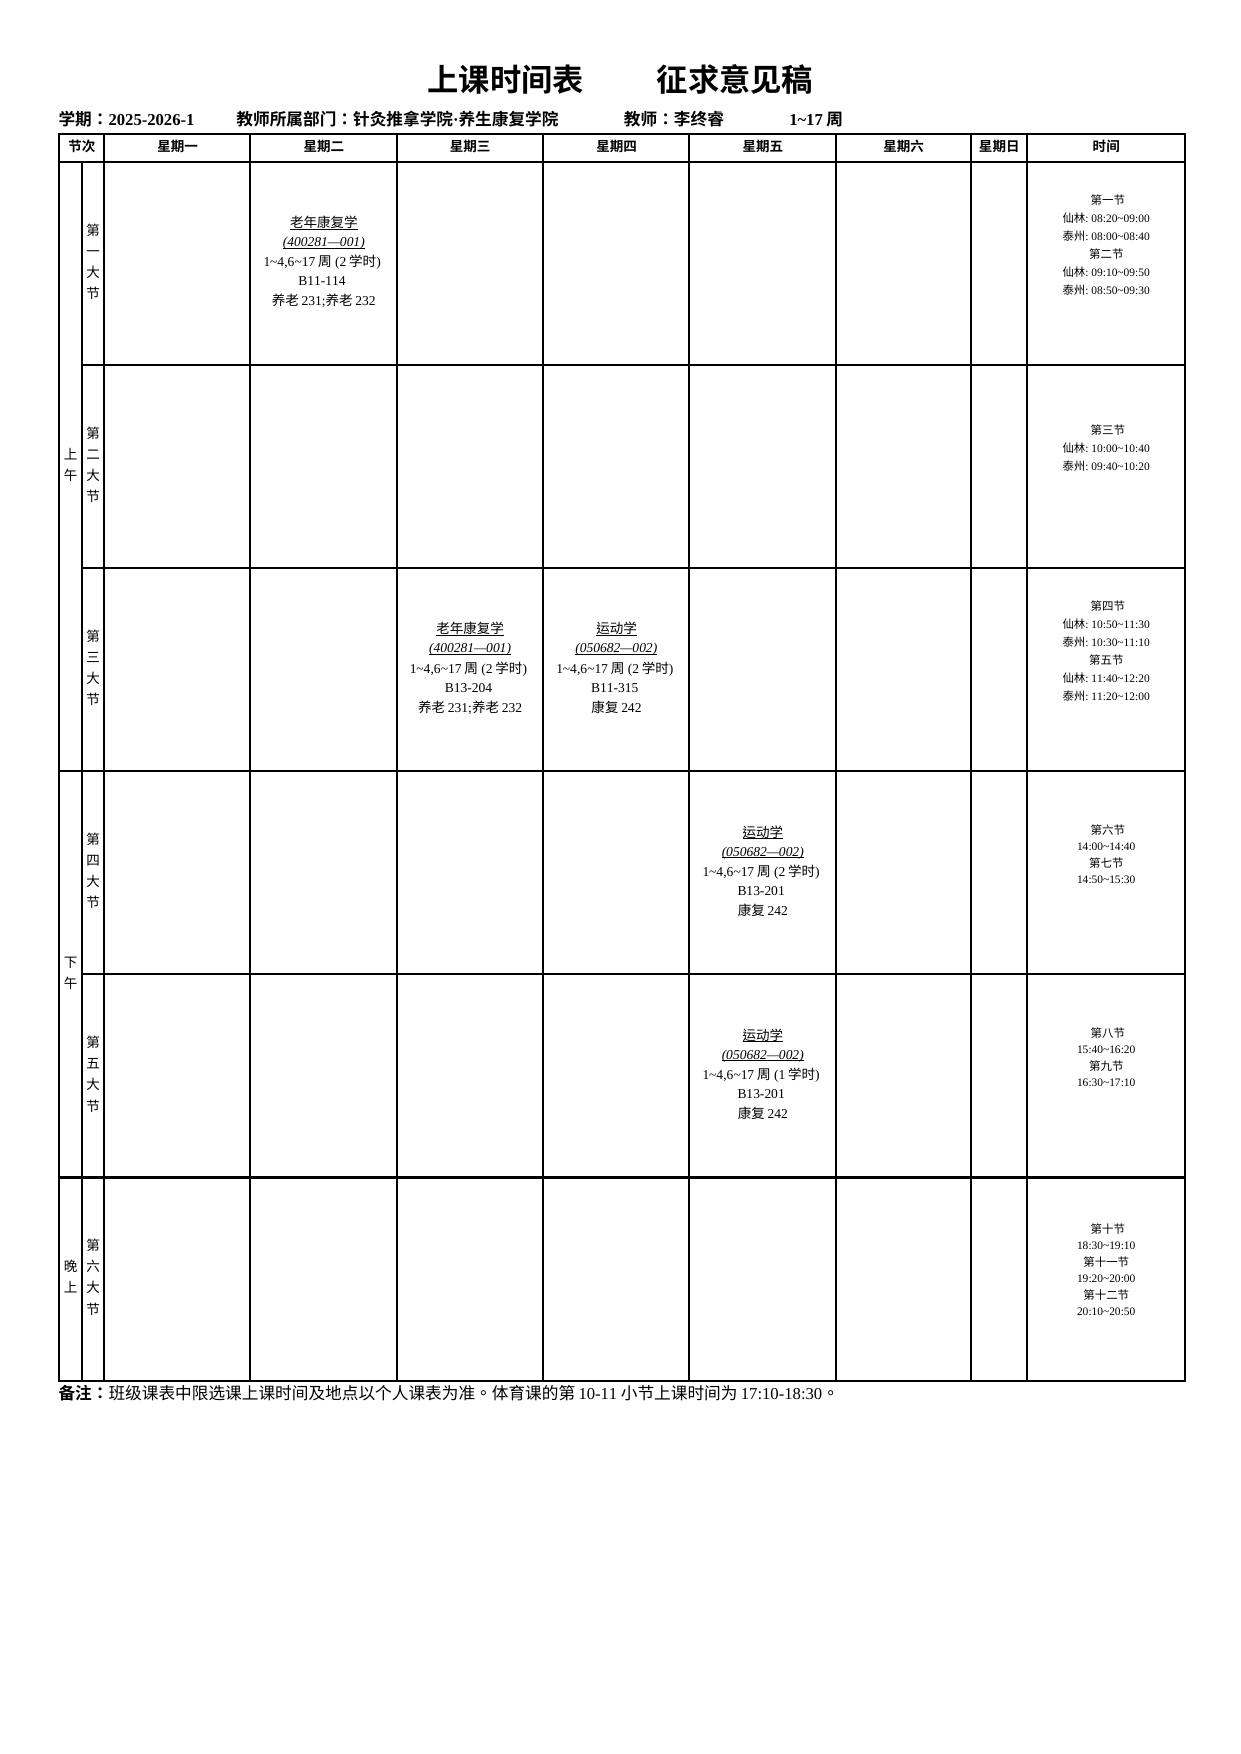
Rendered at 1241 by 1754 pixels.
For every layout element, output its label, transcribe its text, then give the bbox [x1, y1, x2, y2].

table_header 时间 [1028, 135, 1184, 161]
table_cell [837, 163, 970, 364]
table_cell [837, 366, 970, 567]
table_header 星期六 [837, 135, 970, 161]
table_cell [105, 163, 249, 364]
table_cell [837, 975, 970, 1176]
table_cell 晚上 [60, 1179, 81, 1379]
table_cell 第五大节 [83, 975, 103, 1176]
table_cell [398, 772, 542, 973]
table_cell 第六大节 [83, 1179, 103, 1379]
table_header 节次 [60, 135, 103, 161]
table_cell 第二大节 [83, 366, 103, 567]
table_header 星期四 [544, 135, 688, 161]
table_cell [398, 163, 542, 364]
table_cell [972, 772, 1026, 973]
table_cell 第四节 仙林: 10:50~11:30 泰州: 10:30~11:10 第五节 仙林: 11:40~12:20 泰州: 11:20~12:00 [1028, 569, 1184, 770]
table_cell 老年康复学 (400281—001) 1~4,6~17周 (2学时) B11-114 养老231;养老232 [251, 163, 396, 364]
table_cell 第三节 仙林: 10:00~10:40 泰州: 09:40~10:20 [1028, 366, 1184, 567]
table_cell [972, 1179, 1026, 1379]
table_cell [972, 975, 1026, 1176]
table_header 星期日 [972, 135, 1026, 161]
table_cell [972, 366, 1026, 567]
table_cell 下午 [60, 772, 81, 1176]
table_cell [690, 366, 835, 567]
table_cell 第十节 18:30~19:10 第十一节 19:20~20:00 第十二节 20:10~20:50 [1028, 1179, 1184, 1379]
table_cell [690, 163, 835, 364]
table_header 星期二 [251, 135, 396, 161]
table_header 星期一 [105, 135, 249, 161]
table_cell [398, 366, 542, 567]
table_cell [105, 975, 249, 1176]
table_cell 第四大节 [83, 772, 103, 973]
table_cell [105, 772, 249, 973]
table_cell [544, 366, 688, 567]
table_cell [544, 1179, 688, 1379]
table_cell [251, 975, 396, 1176]
table_cell [837, 772, 970, 973]
table_header 星期三 [398, 135, 542, 161]
table_cell 第一节 仙林: 08:20~09:00 泰州: 08:00~08:40 第二节 仙林: 09:10~09:50 泰州: 08:50~09:30 [1028, 163, 1184, 364]
table_cell [544, 975, 688, 1176]
table_cell [105, 1179, 249, 1379]
table_cell 第八节 15:40~16:20 第九节 16:30~17:10 [1028, 975, 1184, 1176]
table_cell [251, 366, 396, 567]
text 学期：2025-2026-1 教师所属部门：针灸推拿学院·养生康复学院 教师：李终睿 1~17周 [58, 107, 1182, 130]
table_cell [690, 569, 835, 770]
table_cell 运动学 (050682—002) 1~4,6~17周 (2学时) B13-201 康复242 [690, 772, 835, 973]
table_cell [251, 772, 396, 973]
text 备注：班级课表中限选课上课时间及地点以个人课表为准。体育课的第10-11小节上课时间为17:10-18:30。 [58, 1382, 1182, 1404]
table_cell [972, 163, 1026, 364]
table_cell [690, 1179, 835, 1379]
table_cell 运动学 (050682—002) 1~4,6~17周 (1学时) B13-201 康复242 [690, 975, 835, 1176]
table_header 星期五 [690, 135, 835, 161]
table_cell [544, 772, 688, 973]
table_cell [972, 569, 1026, 770]
table_cell [398, 975, 542, 1176]
table_cell 第六节 14:00~14:40 第七节 14:50~15:30 [1028, 772, 1184, 973]
table_cell [251, 1179, 396, 1379]
table_cell [544, 163, 688, 364]
table_cell [837, 1179, 970, 1379]
table_cell 第三大节 [83, 569, 103, 770]
table_cell 上午 [60, 163, 81, 770]
table_cell [105, 569, 249, 770]
table_cell [105, 366, 249, 567]
table_cell [837, 569, 970, 770]
table_cell [398, 1179, 542, 1379]
table_cell [251, 569, 396, 770]
table_cell 老年康复学 (400281—001) 1~4,6~17周 (2学时) B13-204 养老231;养老232 [398, 569, 542, 770]
table_cell 运动学 (050682—002) 1~4,6~17周 (2学时) B11-315 康复242 [544, 569, 688, 770]
table_cell 第一大节 [83, 163, 103, 364]
text 上课时间表 征求意见稿 [58, 58, 1182, 101]
